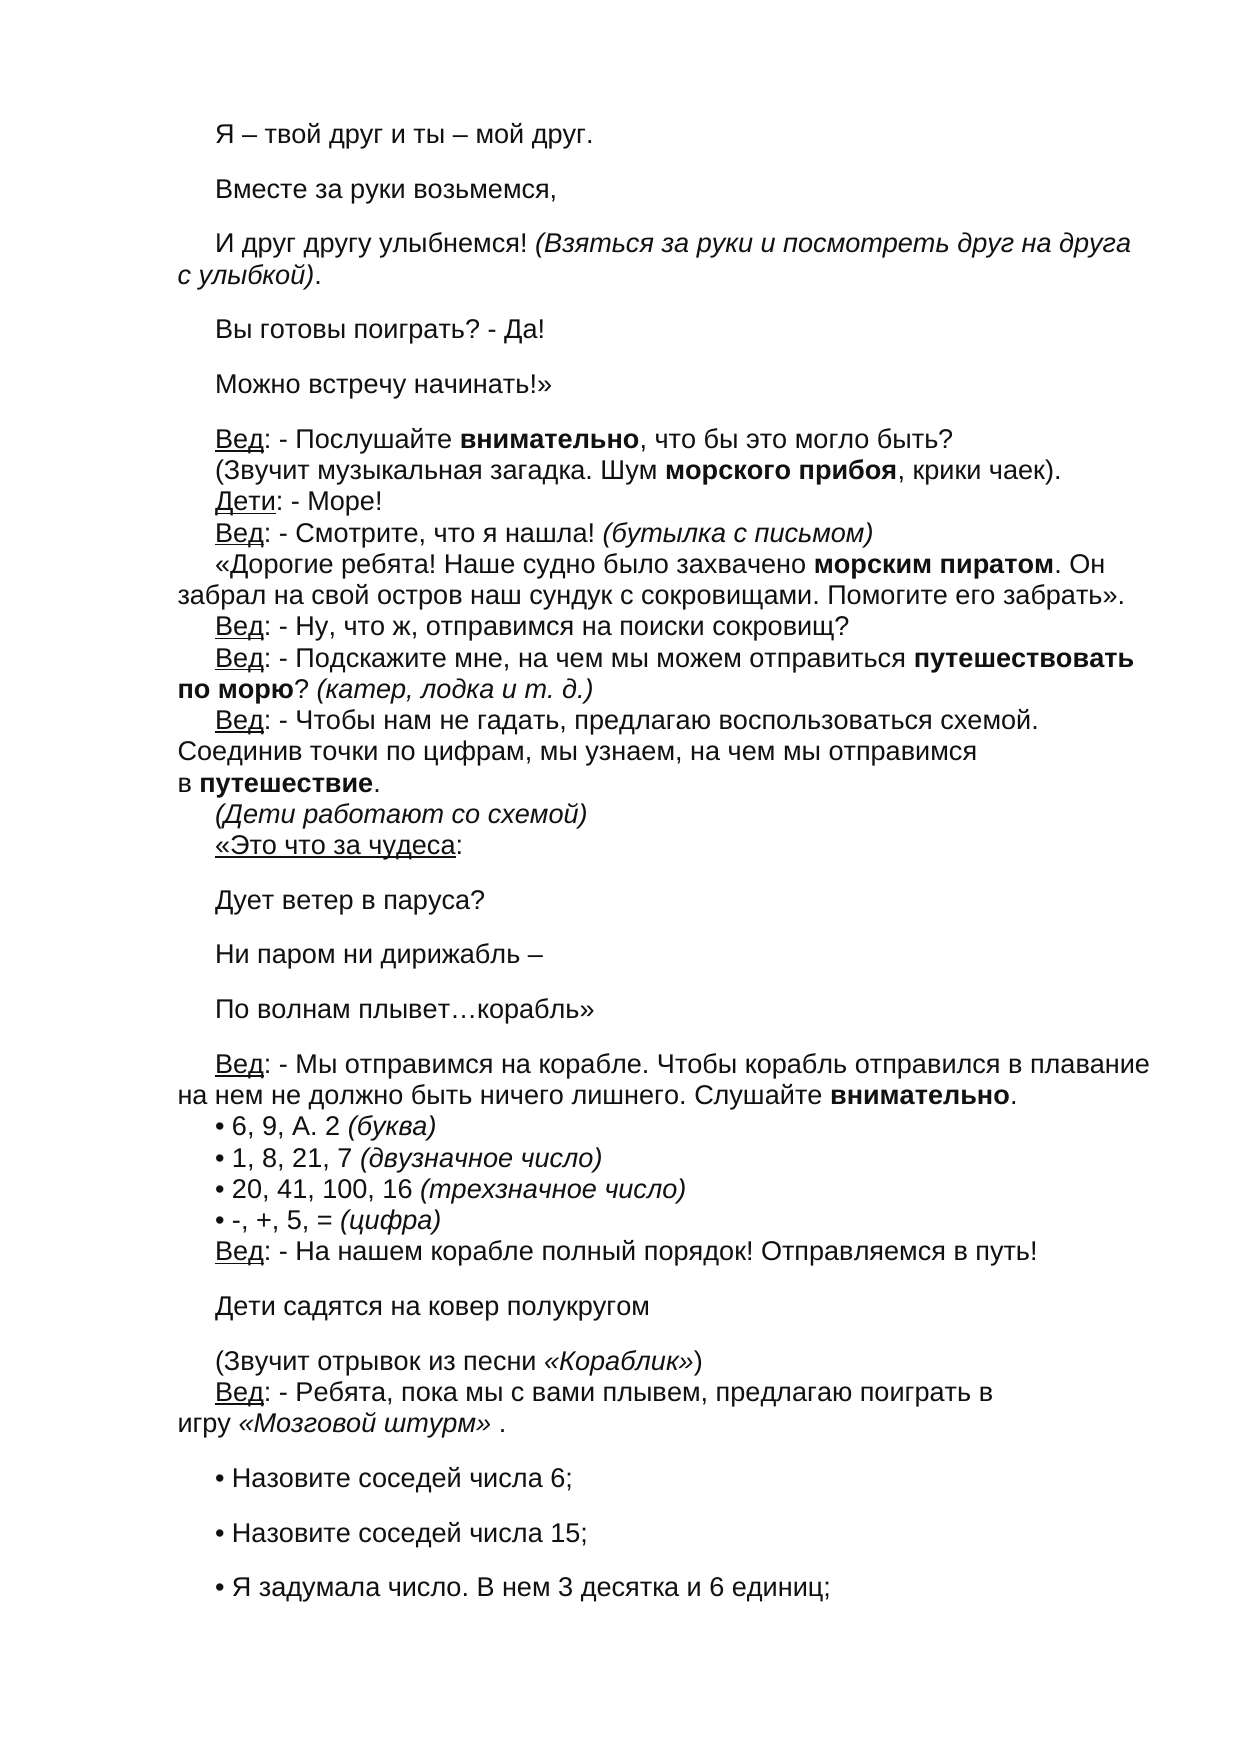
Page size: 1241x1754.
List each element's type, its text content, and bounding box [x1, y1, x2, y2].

text • Я задумала число. В нем 3 десятка и 6 единиц; [177, 1571, 1152, 1602]
text • 6, 9, А. 2 (буква) [177, 1110, 1152, 1142]
text • 20, 41, 100, 16 (трехзначное число) [177, 1173, 1152, 1204]
text Можно встречу начинать!» [177, 368, 1152, 399]
text • -, +, 5, = (цифра) [177, 1204, 1152, 1235]
text «Это что за чудеса: [177, 829, 1152, 860]
text (Дети работают со схемой) [177, 798, 1152, 829]
text Дети: - Море! [177, 485, 1152, 517]
text Вед: - Смотрите, что я нашла! (бутылка с письмом) [177, 517, 1152, 548]
text Вед: - На нашем корабле полный порядок! Отправляемся в путь! [177, 1235, 1152, 1267]
text Вед: - Послушайте внимательно, что бы это могло быть? [177, 423, 1152, 454]
text Вы готовы поиграть? - Да! [177, 313, 1152, 345]
text И друг другу улыбнемся! (Взяться за руки и посмотреть друг на друга с улыбкой). [177, 227, 1152, 290]
text Я – твой друг и ты – мой друг. [177, 118, 1152, 149]
text По волнам плывет…корабль» [177, 993, 1152, 1024]
text Вед: - Мы отправимся на корабле. Чтобы корабль отправился в плавание на нем не должно быть ничего лишнего. Слушайте внимательно. [177, 1048, 1152, 1110]
text • Назовите соседей числа 6; [177, 1462, 1152, 1493]
text Ни паром ни дирижабль – [177, 938, 1152, 970]
text • 1, 8, 21, 7 (двузначное число) [177, 1142, 1152, 1173]
text Дует ветер в паруса? [177, 884, 1152, 915]
text Вместе за руки возьмемся, [177, 173, 1152, 204]
text Вед: - Ребята, пока мы с вами плывем, предлагаю поиграть в игру «Мозговой штурм» . [177, 1376, 1152, 1438]
text (Звучит музыкальная загадка. Шум морского прибоя, крики чаек). [177, 454, 1152, 485]
text Вед: - Чтобы нам не гадать, предлагаю воспользоваться схемой. Соединив точки по цифрам, мы узнаем, на чем мы отправимся в путешествие. [177, 704, 1152, 798]
text Вед: - Подскажите мне, на чем мы можем отправиться путешествовать по морю? (катер, лодка и т. д.) [177, 642, 1152, 704]
text • Назовите соседей числа 15; [177, 1517, 1152, 1548]
text «Дорогие ребята! Наше судно было захвачено морским пиратом. Он забрал на свой остров наш сундук с сокровищами. Помогите его забрать». [177, 548, 1152, 610]
text Вед: - Ну, что ж, отправимся на поиски сокровищ? [177, 610, 1152, 642]
text (Звучит отрывок из песни «Кораблик») [177, 1345, 1152, 1376]
text Дети садятся на ковер полукругом [177, 1290, 1152, 1321]
